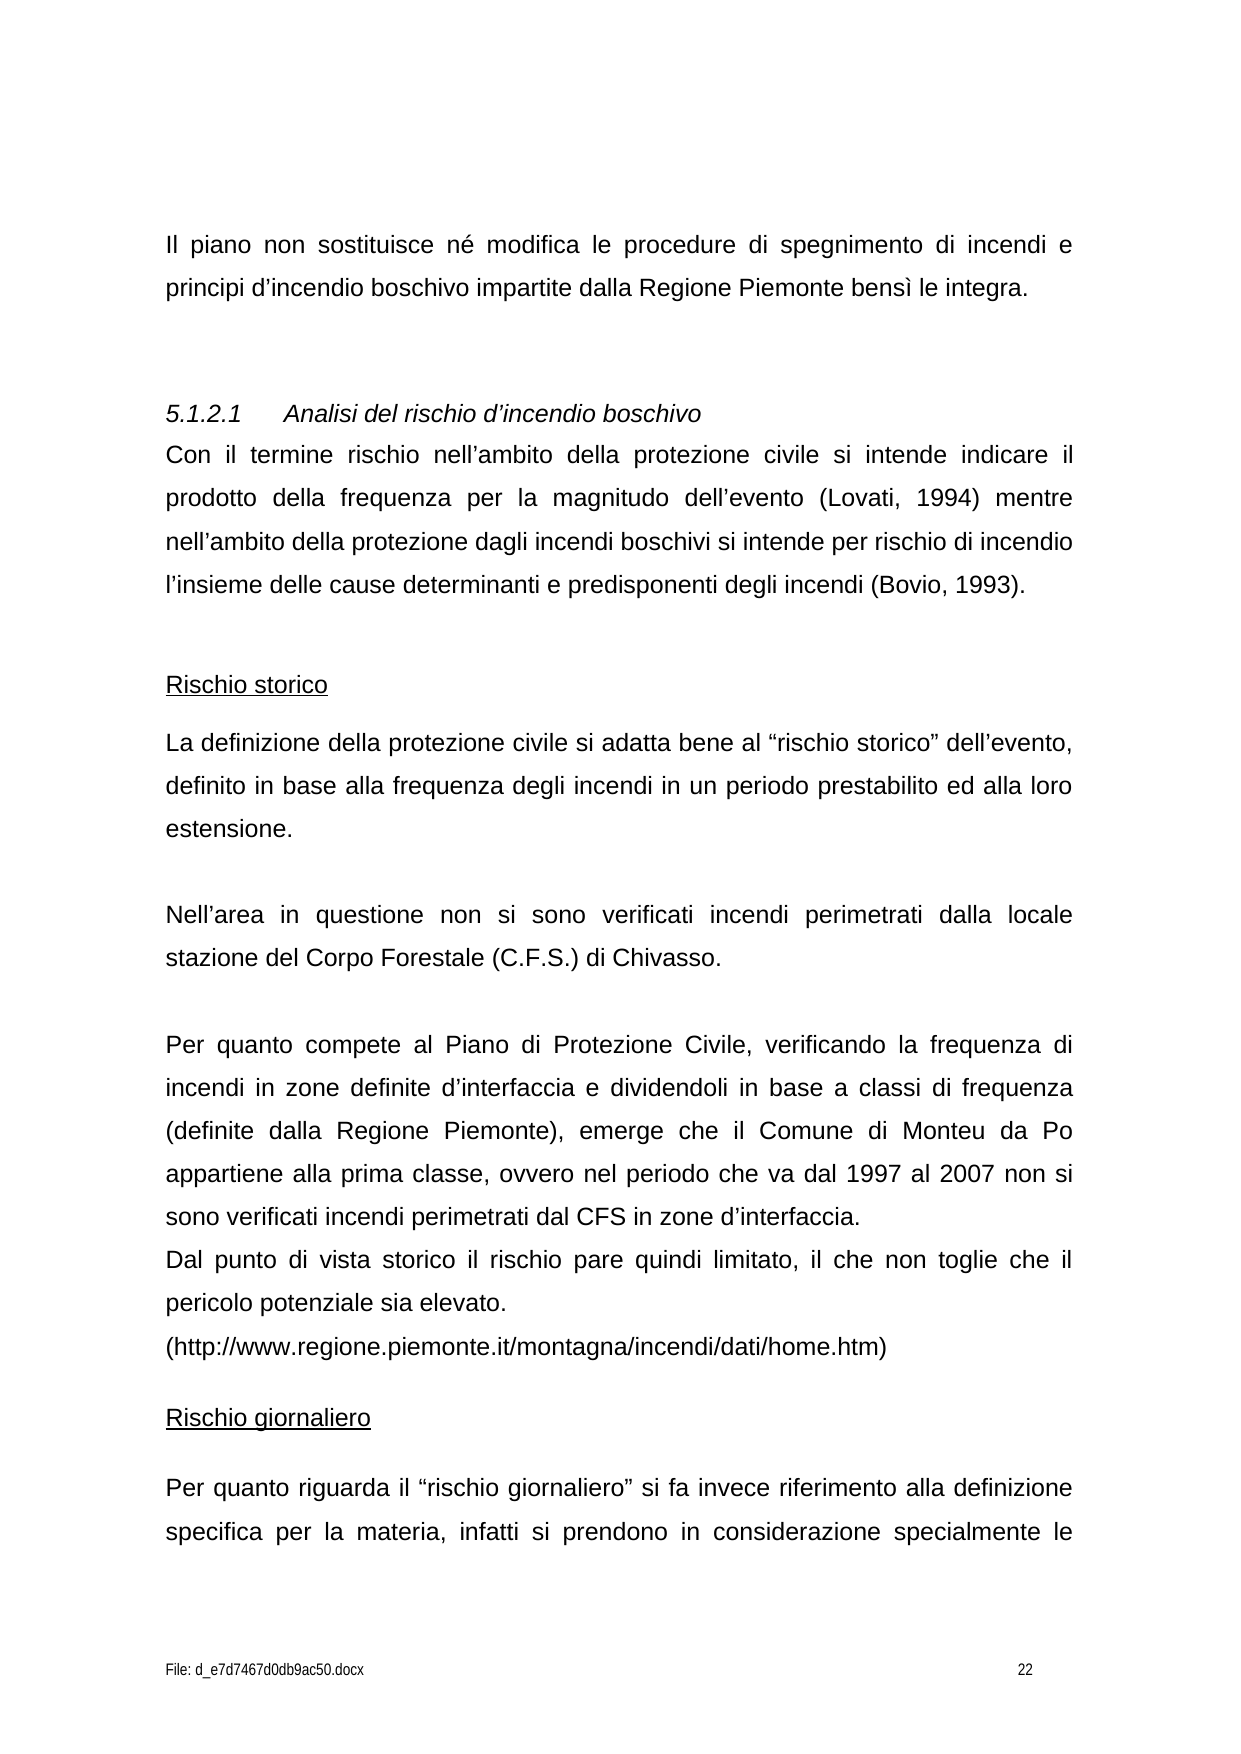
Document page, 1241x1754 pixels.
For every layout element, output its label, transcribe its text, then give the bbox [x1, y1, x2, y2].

text Per quanto compete al Piano di Protezione Civile, verificando la frequenza di incendi in zone definite d’interfaccia e dividendoli in base a classi di frequenza (definite dalla Regione Piemonte), emerge che il Comune di Monteu da Po appartiene alla prima classe, ovvero nel periodo che va dal 1997 al 2007 non si sono verificati incendi perimetrati dal CFS in zone d’interfaccia. [165, 1030, 1075, 1231]
text Il piano non sostituisce né modifica le procedure di spegnimento di incendi e principi d’incendio boschivo impartite dalla Regione Piemonte bensì le integra. [165, 230, 1075, 302]
subtitle Analisi del rischio d’incendio boschivo [165, 399, 1075, 428]
text Rischio storico [165, 670, 1075, 699]
text (http://www.regione.piemonte.it/montagna/incendi/dati/home.htm) [165, 1332, 1075, 1360]
text Con il termine rischio nell’ambito della protezione civile si intende indicare il prodotto della frequenza per la magnitudo dell’evento (Lovati, 1994) mentre nell’ambito della protezione dagli incendi boschivi si intende per rischio di incendio l’insieme delle cause determinanti e predisponenti degli incendi (Bovio, 1993). [165, 440, 1075, 598]
text Nell’area in questione non si sono verificati incendi perimetrati dalla locale stazione del Corpo Forestale (C.F.S.) di Chivasso. [165, 900, 1075, 972]
text Dal punto di vista storico il rischio pare quindi limitato, il che non toglie che il pericolo potenziale sia elevato. [165, 1245, 1075, 1317]
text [165, 1473, 1075, 1545]
text La definizione della protezione civile si adatta bene al “rischio storico” dell’evento, definito in base alla frequenza degli incendi in un periodo prestabilito ed alla loro estensione. [165, 728, 1075, 843]
text Rischio giornaliero [165, 1403, 1075, 1432]
